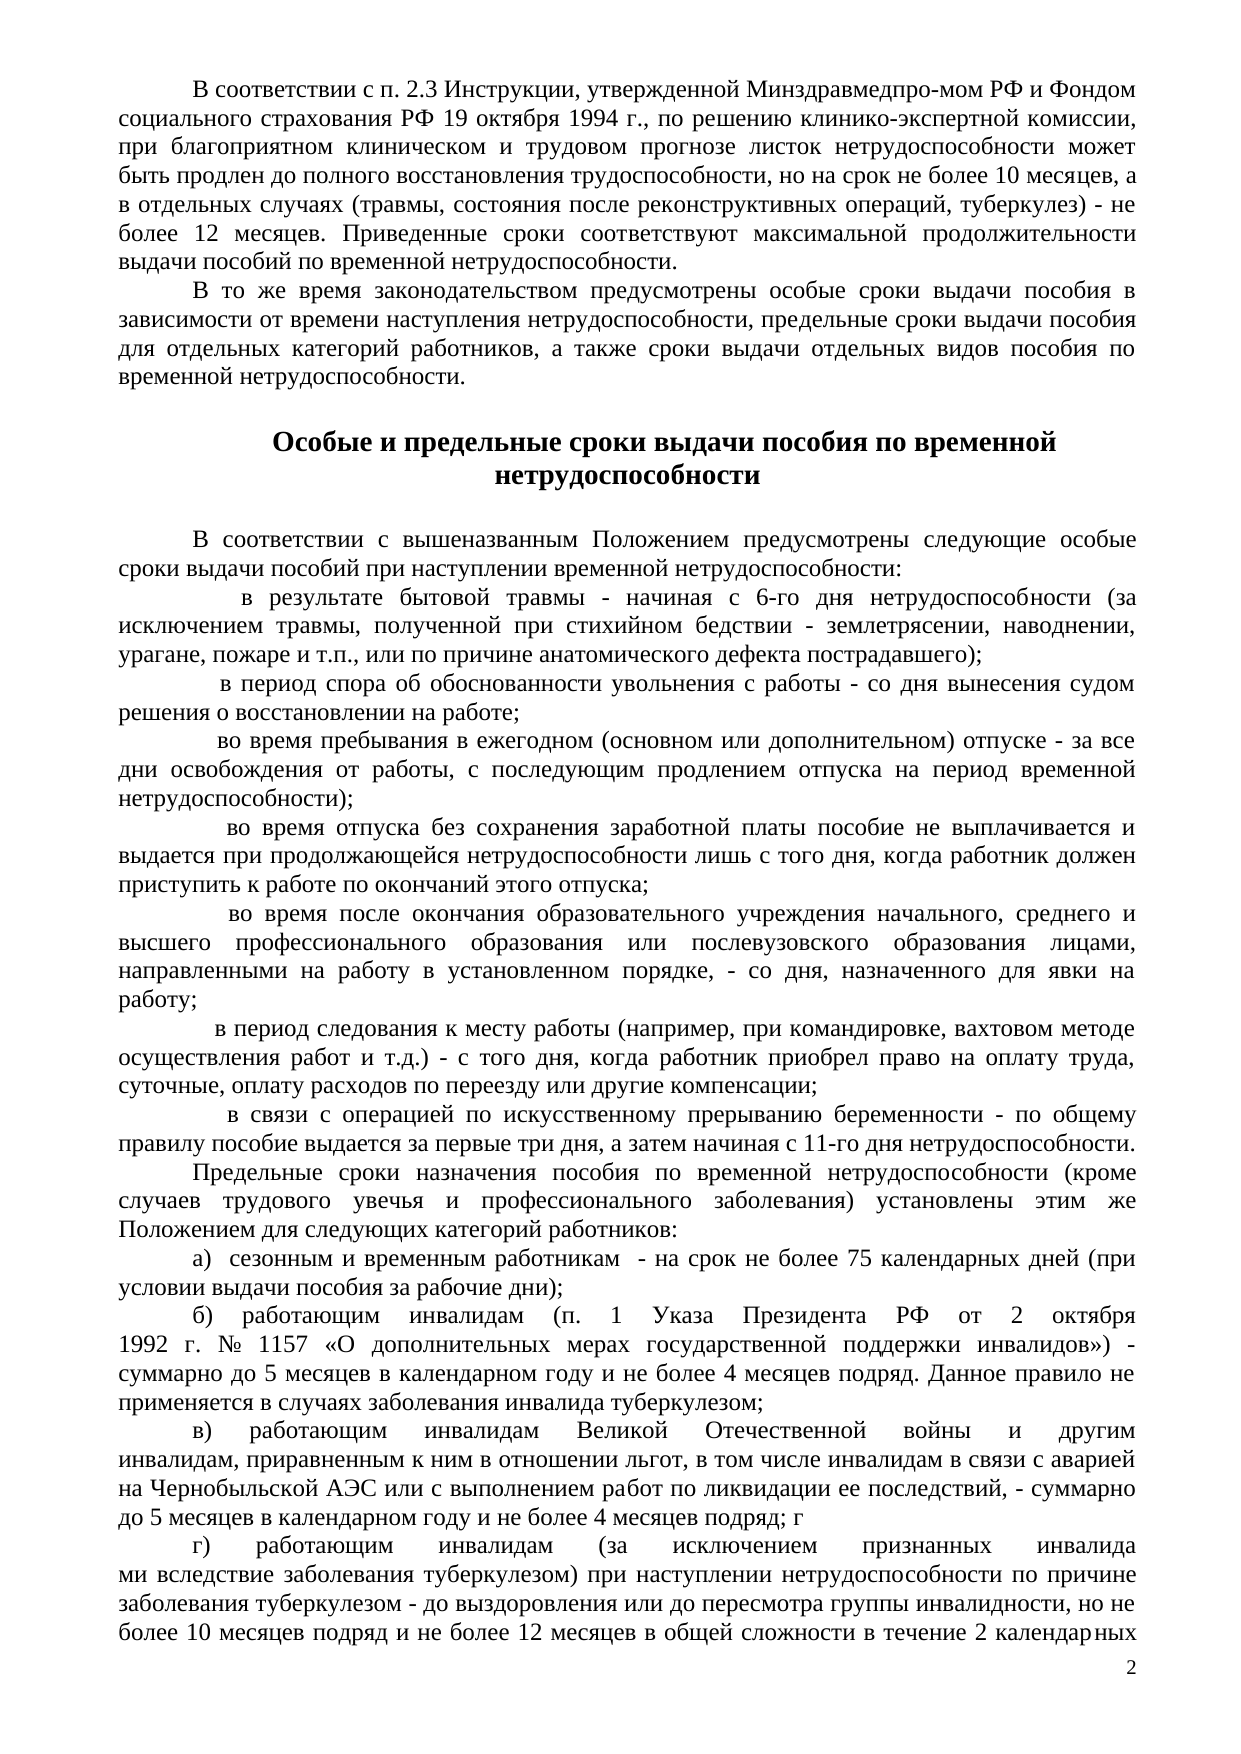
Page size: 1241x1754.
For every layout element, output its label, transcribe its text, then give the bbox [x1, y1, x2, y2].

text во время отпуска без сохранения заработной платы пособие не выплачивается и выдается при продолжающейся нетрудоспособности лишь с того дня, когда работник должен приступить к работе по окончаний этого отпуска; [118, 812, 1137, 898]
text во время пребывания в ежегодном (основном или дополнительном) отпуске - за все дни освобождения от работы, с последующим продлением отпуска на период временной нетрудоспособности); [118, 726, 1137, 812]
text в период следования к месту работы (например, при командировке, вахтовом методе осуществления работ и т.д.) - с того дня, когда работник приобрел право на оплату труда, суточные, оплату расходов по переезду или другие компенсации; [118, 1013, 1137, 1099]
text а) сезонным и временным работникам - на срок не более 75 календарных дней (при условии выдачи пособия за рабочие дни); [118, 1243, 1137, 1301]
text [118, 1531, 1137, 1646]
text В соответствии с вышеназванным Положением предусмотрены следующие особые сроки выдачи пособий при наступлении временной нетрудоспособности: [118, 524, 1137, 582]
text в результате бытовой травмы - начиная с 6-го дня нетрудоспособности (за исключением травмы, полученной при стихийном бедствии - землетрясении, наводнении, урагане, пожаре и т.п., или по причине анатомического дефекта пострадавшего); [118, 582, 1137, 668]
text Особые и предельные сроки выдачи пособия по временной нетрудоспособности [118, 424, 1137, 491]
text в период спора об обоснованности увольнения с работы - со дня вынесения судом решения о восстановлении на работе; [118, 668, 1137, 726]
text В то же время законодательством предусмотрены особые сроки выдачи пособия в зависимости от времени наступления нетрудоспособности, предельные сроки выдачи пособия для отдельных категорий работников, а также сроки выдачи отдельных видов пособия по временной нетрудоспособности. [118, 275, 1137, 390]
text в связи с операцией по искусственному прерыванию беременности - по общему правилу пособие выдается за первые три дня, а затем начиная с 11-го дня нетрудоспособности. [118, 1099, 1137, 1157]
text во время после окончания образовательного учреждения начального, среднего и высшего профессионального образования или послевузовского образования лицами, направленными на работу в установленном порядке, - со дня, назначенного для явки на работу; [118, 898, 1137, 1013]
text б) работающим инвалидам (п. 1 Указа Президента РФ от 2 октября 1992 г. № 1157 «О дополнительных мерах государственной поддержки инвалидов») - суммарно до 5 месяцев в календарном году и не более 4 месяцев подряд. Данное правило не применяется в случаях заболевания инвалида туберкулезом; [118, 1301, 1137, 1416]
text в) работающим инвалидам Великой Отечественной войны и другим инвалидам, приравненным к ним в отношении льгот, в том числе инвалидам в связи с аварией на Чернобыльской АЭС или с выполнением работ по ликвидации ее последствий, - суммарно до 5 месяцев в календарном году и не более 4 месяцев подряд; г [118, 1416, 1137, 1531]
text В соответствии с п. 2.3 Инструкции, утвержденной Минздравмедпро-мом РФ и Фондом социального страхования РФ 19 октября 1994 г., по решению клинико-экспертной комиссии, при благоприятном клиническом и трудовом прогнозе листок нетрудоспособности может быть продлен до полного восстановления трудоспособности, но на срок не более 10 месяцев, а в отдельных случаях (травмы, состояния после реконструктивных операций, туберкулез) - не более 12 месяцев. Приведенные сроки соответствуют максимальной продолжительности выдачи пособий по временной нетрудоспособности. [118, 74, 1137, 275]
text Предельные сроки назначения пособия по временной нетрудоспособности (кроме случаев трудового увечья и профессионального заболевания) установлены этим же Положением для следующих категорий работников: [118, 1157, 1137, 1243]
